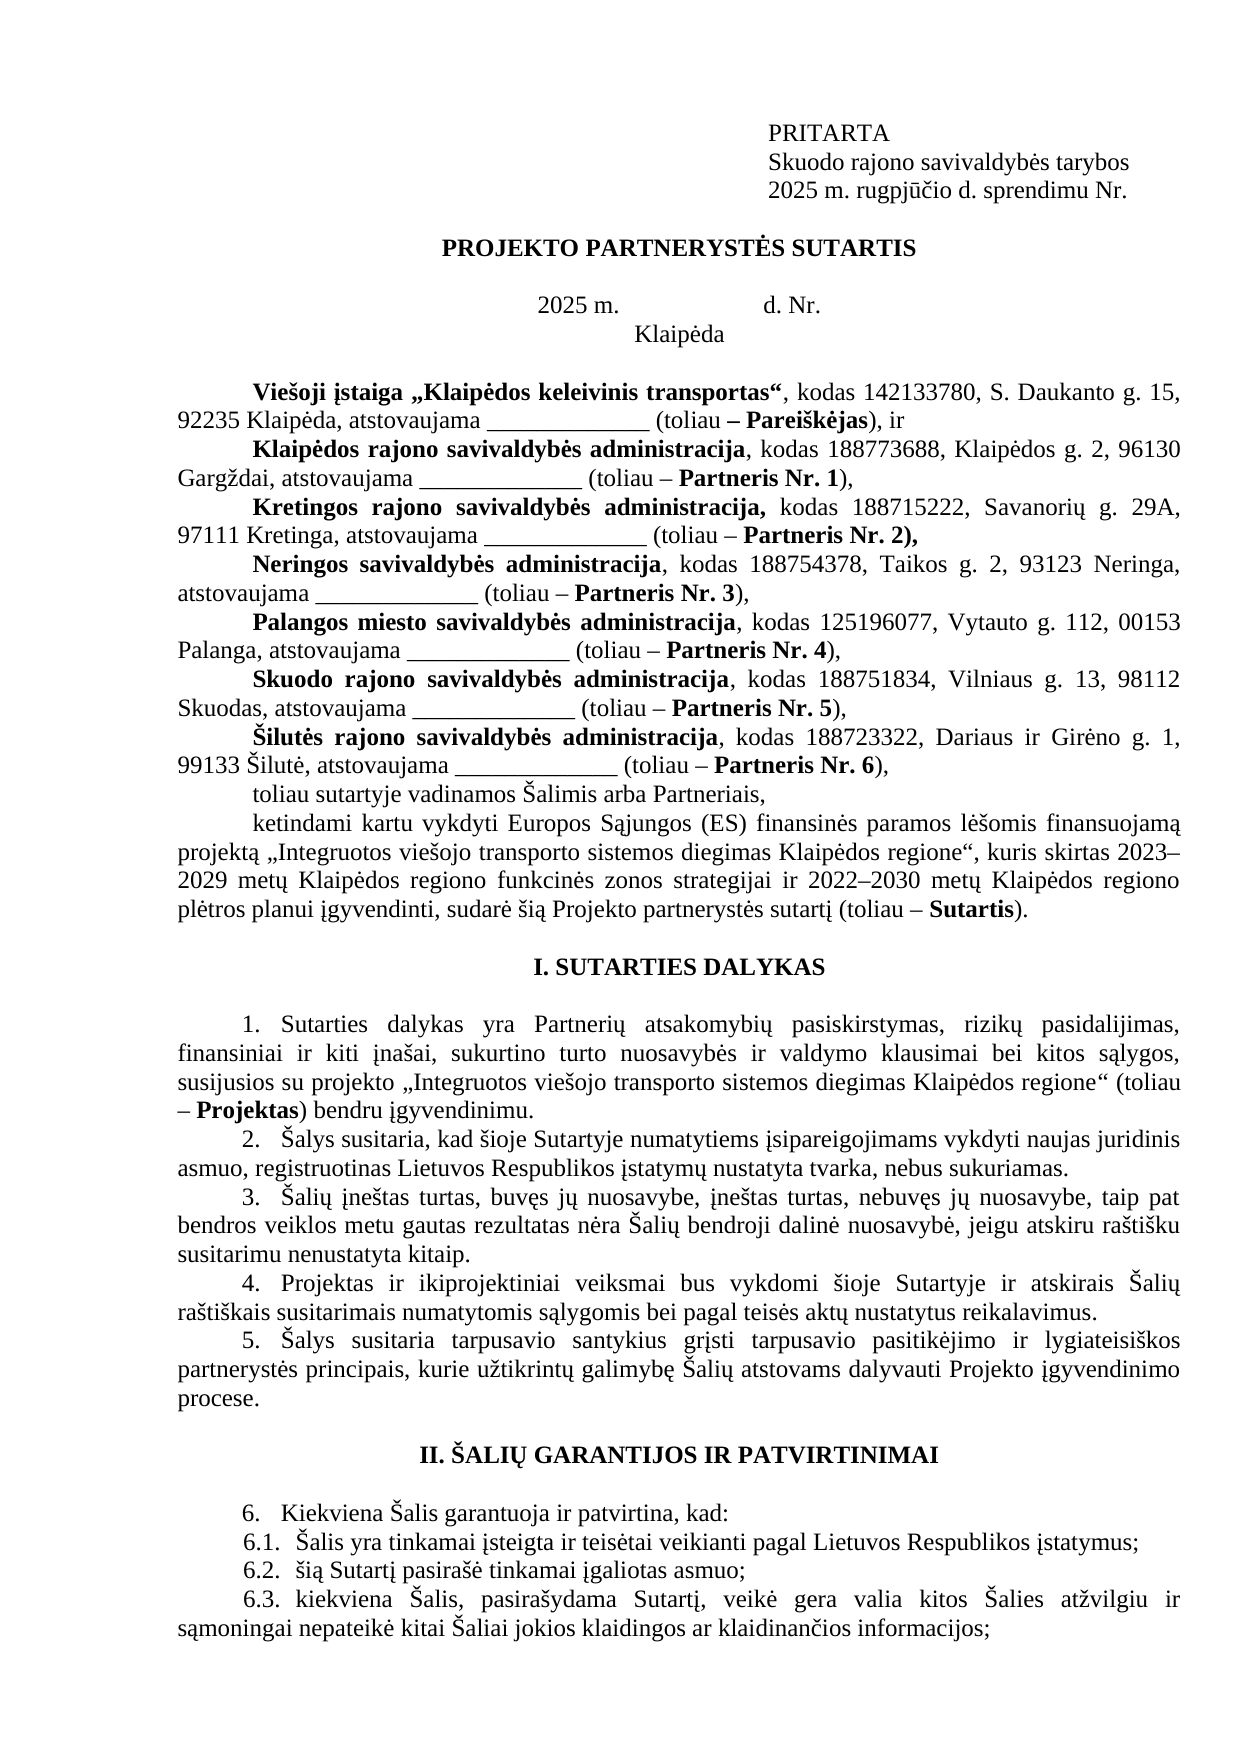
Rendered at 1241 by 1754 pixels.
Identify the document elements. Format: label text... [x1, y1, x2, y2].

list Sutarties dalykas yra Partnerių atsakomybių pasiskirstymas, rizikų pasidalijimas, finansiniai ir kiti įnašai, sukurtino turto nuosavybės ir valdymo klausimai bei kitos sąlygos, susijusios su projekto „Integruotos viešojo transporto sistemos diegimas Klaipėdos regione“ (toliau – Projektas) bendru įgyvendinimu. [177, 1009, 1181, 1124]
list Kiekviena Šalis garantuoja ir patvirtina, kad: [177, 1498, 1181, 1527]
text PRITARTA [177, 118, 1181, 147]
text Šilutės rajono savivaldybės administracija, kodas 188723322, Dariaus ir Girėno g. 1, 99133 Šilutė, atstovaujama _____________ (toliau – Partneris Nr. 6), [177, 722, 1181, 779]
text Neringos savivaldybės administracija, kodas 188754378, Taikos g. 2, 93123 Neringa, atstovaujama _____________ (toliau – Partneris Nr. 3), [177, 549, 1181, 607]
text Skuodo rajono savivaldybės administracija, kodas 188751834, Vilniaus g. 13, 98112 Skuodas, atstovaujama _____________ (toliau – Partneris Nr. 5), [177, 664, 1181, 722]
list Šalys susitaria, kad šioje Sutartyje numatytiems įsipareigojimams vykdyti naujas juridinis asmuo, registruotinas Lietuvos Respublikos įstatymų nustatyta tvarka, nebus sukuriamas. [177, 1124, 1181, 1182]
list Projektas ir ikiprojektiniai veiksmai bus vykdomi šioje Sutartyje ir atskirais Šalių raštiškais susitarimais numatytomis sąlygomis bei pagal teisės aktų nustatytus reikalavimus. [177, 1268, 1181, 1326]
text Kretingos rajono savivaldybės administracija, kodas 188715222, Savanorių g. 29A, 97111 Kretinga, atstovaujama _____________ (toliau – Partneris Nr. 2), [177, 492, 1181, 549]
text 2025 m. d. Nr. [177, 291, 1181, 319]
list Šalys susitaria tarpusavio santykius grįsti tarpusavio pasitikėjimo ir lygiateisiškos partnerystės principais, kurie užtikrintų galimybę Šalių atstovams dalyvauti Projekto įgyvendinimo procese. [177, 1326, 1181, 1412]
list Šalis yra tinkamai įsteigta ir teisėtai veikianti pagal Lietuvos Respublikos įstatymus; [177, 1527, 1181, 1556]
text Viešoji įstaiga „Klaipėdos keleivinis transportas“, kodas 142133780, S. Daukanto g. 15, 92235 Klaipėda, atstovaujama _____________ (toliau – Pareiškėjas), ir [177, 377, 1181, 434]
text Klaipėda [177, 319, 1181, 348]
text Klaipėdos rajono savivaldybės administracija, kodas 188773688, Klaipėdos g. 2, 96130 Gargždai, atstovaujama _____________ (toliau – Partneris Nr. 1), [177, 434, 1181, 492]
list šią Sutartį pasirašė tinkamai įgaliotas asmuo; [177, 1556, 1181, 1584]
text I. SUTARTIES DALYKAS [177, 952, 1181, 981]
list Šalių įneštas turtas, buvęs jų nuosavybe, įneštas turtas, nebuvęs jų nuosavybe, taip pat bendros veiklos metu gautas rezultatas nėra Šalių bendroji dalinė nuosavybė, jeigu atskiru raštišku susitarimu nenustatyta kitaip. [177, 1182, 1181, 1268]
text II. ŠALIŲ GARANTIJOS IR PATVIRTINIMAI [177, 1441, 1181, 1469]
list kiekviena Šalis, pasirašydama Sutartį, veikė gera valia kitos Šalies atžvilgiu ir sąmoningai nepateikė kitai Šaliai jokios klaidingos ar klaidinančios informacijos; [177, 1584, 1181, 1642]
text Skuodo rajono savivaldybės tarybos [177, 147, 1181, 176]
text PROJEKTO PARTNERYSTĖS SUTARTIS [177, 233, 1181, 262]
text Palangos miesto savivaldybės administracija, kodas 125196077, Vytauto g. 112, 00153 Palanga, atstovaujama _____________ (toliau – Partneris Nr. 4), [177, 607, 1181, 664]
text ketindami kartu vykdyti Europos Sąjungos (ES) finansinės paramos lėšomis finansuojamą projektą „Integruotos viešojo transporto sistemos diegimas Klaipėdos regione“, kuris skirtas 2023–2029 metų Klaipėdos regiono funkcinės zonos strategijai ir 2022–2030 metų Klaipėdos regiono plėtros planui įgyvendinti, sudarė šią Projekto partnerystės sutartį (toliau – Sutartis). [177, 808, 1181, 923]
text 2025 m. rugpjūčio d. sprendimu Nr. [177, 176, 1181, 204]
text toliau sutartyje vadinamos Šalimis arba Partneriais, [177, 779, 1181, 808]
